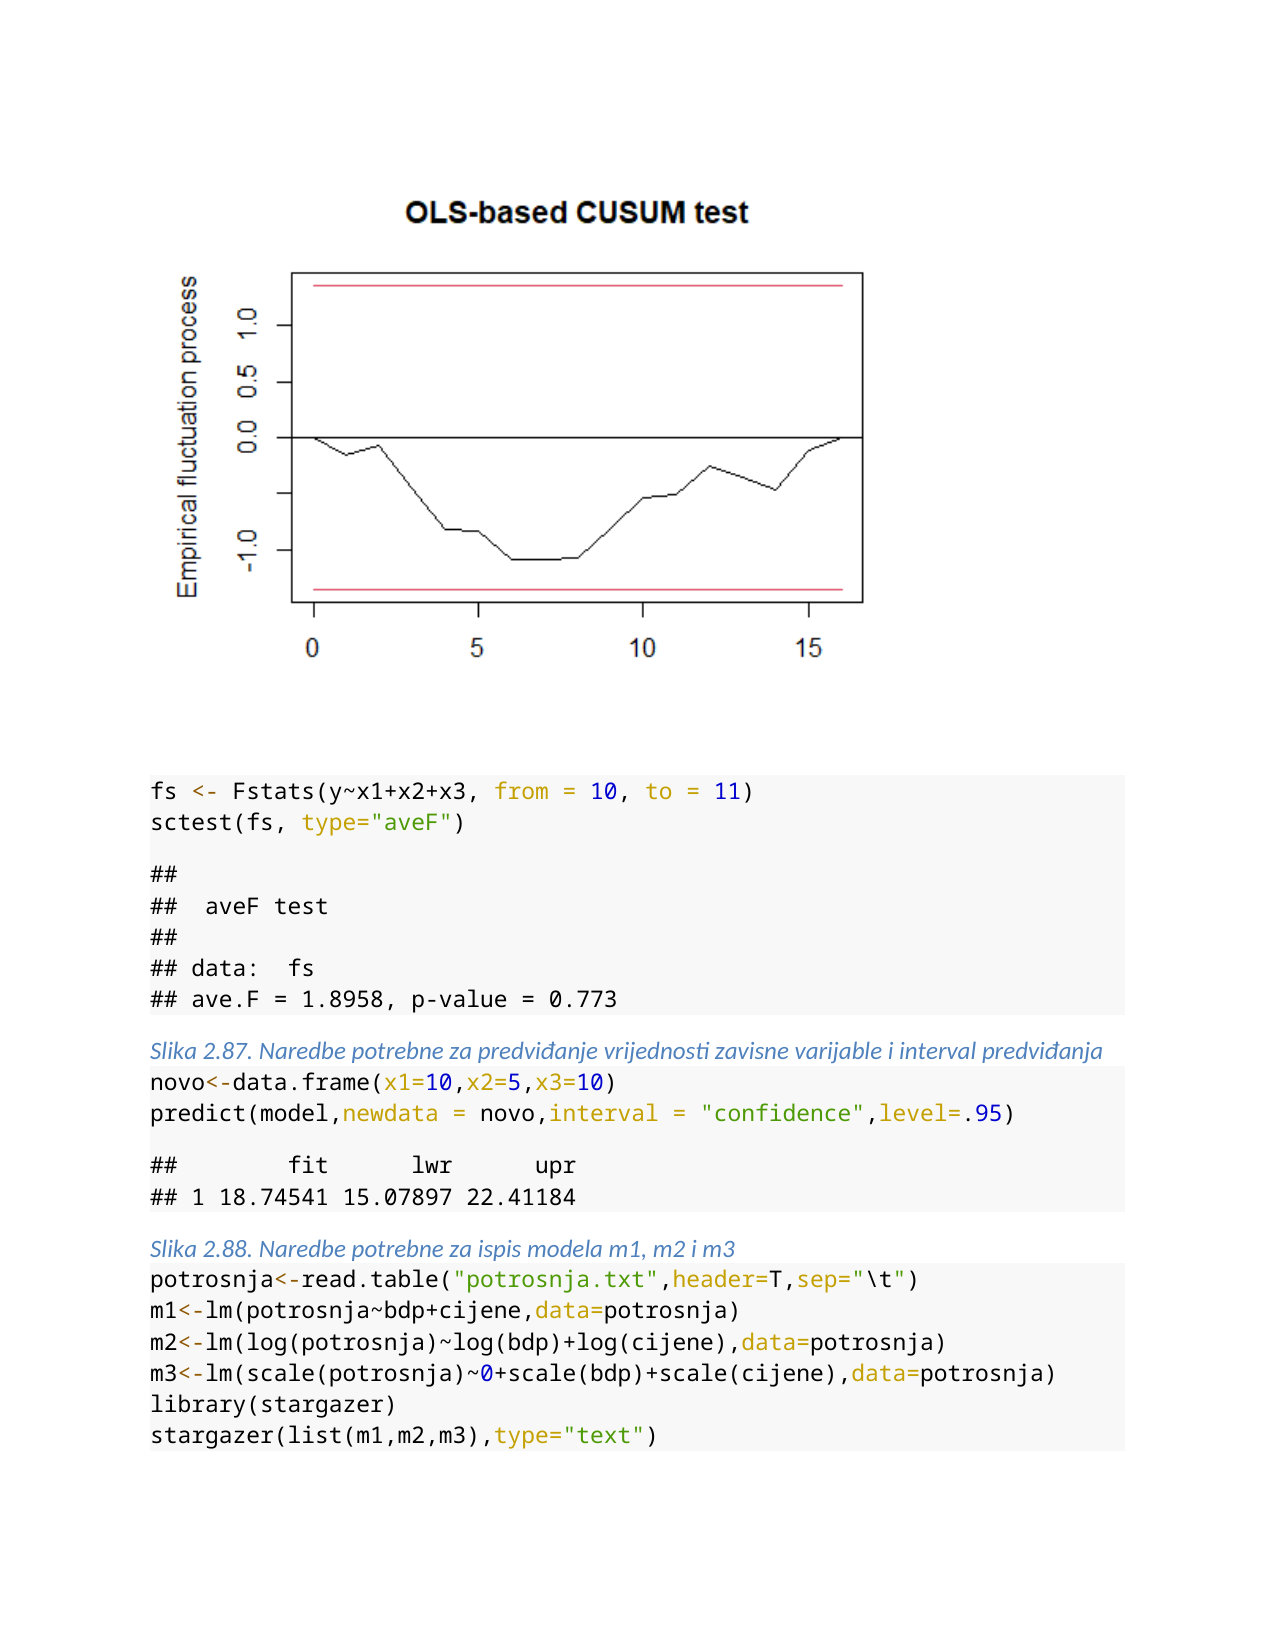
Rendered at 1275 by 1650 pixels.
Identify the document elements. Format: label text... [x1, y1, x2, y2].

text fs <- Fstats(y~x1+x2+x3, from = 10, to = 11) sctest(fs, type="aveF") [466, 775, 1125, 838]
subtitle Slika 2.88. Naredbe potrebne za ispis modela m1, m2 i m3 [150, 1233, 1125, 1263]
text ## ## aveF test ## ## data: fs ## ave.F = 1.8958, p-value = 0.773 [150, 858, 1125, 1015]
text potrosnja<-read.table("potrosnja.txt",header=T,sep="\t") m1<-lm(potrosnja~bdp+cijene,data=potrosnja) m2<-lm(log(potrosnja)~log(bdp)+log(cijene),data=potrosnja) m3<-lm(scale(potrosnja)~0+scale(bdp)+scale(cijene),data=potrosnja) library(stargazer) stargazer(list(m1,m2,m3),type="text") [150, 1263, 1125, 1451]
text ## fit lwr upr ## 1 18.74541 15.07897 22.41184 [150, 1149, 1125, 1212]
text novo<-data.frame(x1=10,x2=5,x3=10) predict(model,newdata = novo,interval = "confidence",level=.95) [617, 1066, 1125, 1128]
picture [168, 150, 927, 757]
subtitle Slika 2.87. Naredbe potrebne za predviđanje vrijednosti zavisne varijable i interval predviđanja [150, 1036, 1125, 1066]
